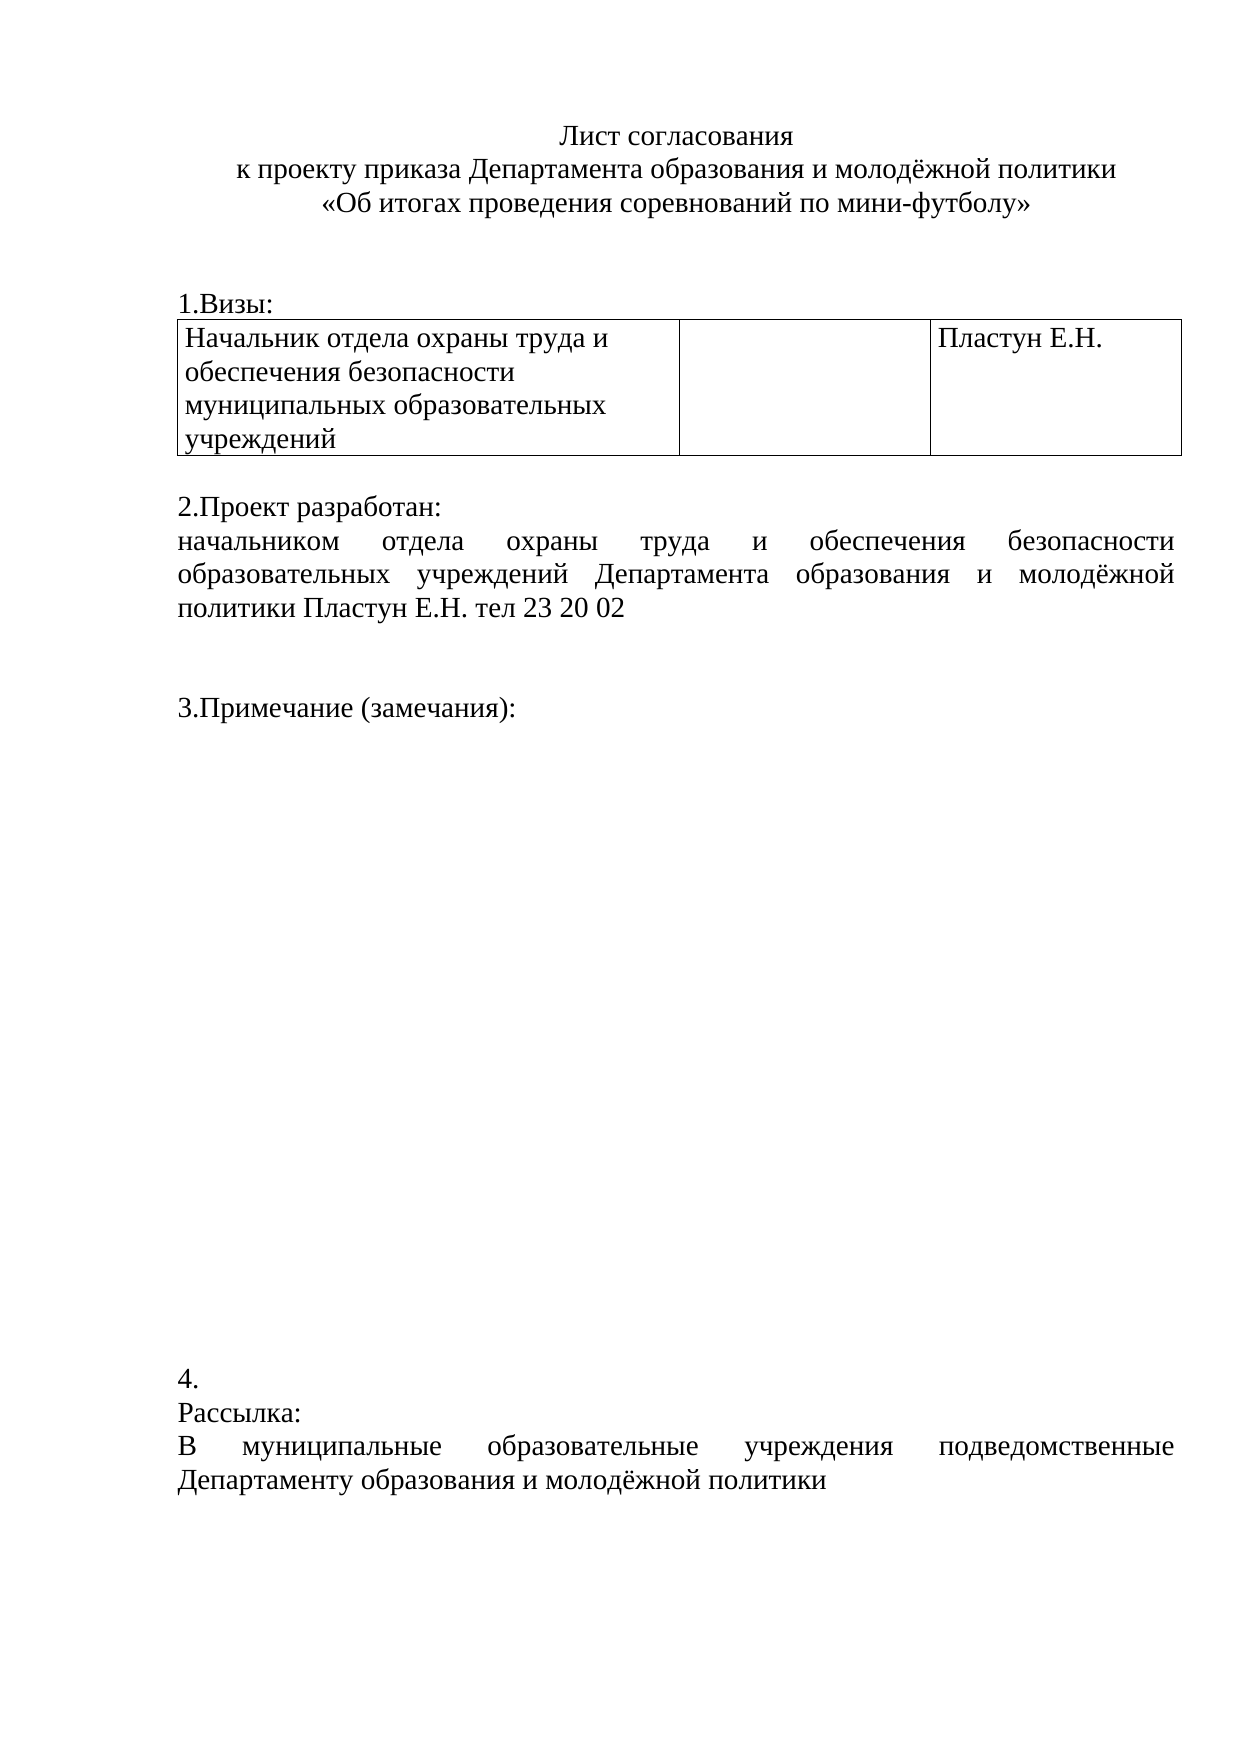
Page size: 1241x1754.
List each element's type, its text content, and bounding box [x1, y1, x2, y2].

text 2.Проект разработан: [177, 489, 1175, 523]
text начальником отдела охраны труда и обеспечения безопасности образовательных учреждений Департамента образования и молодёжной политики Пластун Е.Н. тел 23 20 02 [177, 523, 1175, 623]
text к проекту приказа Департамента образования и молодёжной политики [177, 152, 1175, 185]
text 1.Визы: [177, 286, 1175, 319]
table_header [680, 320, 930, 454]
text Рассылка: [177, 1395, 1175, 1428]
text 3.Примечание (замечания): [177, 690, 1175, 724]
text В муниципальные образовательные учреждения подведомственные Департаменту образования и молодёжной политики [177, 1428, 1175, 1495]
text 4. [177, 1361, 1175, 1395]
table_header Пластун Е.Н. [931, 320, 1181, 454]
text Лист согласования [177, 118, 1175, 152]
table_header Начальник отдела охраны труда и обеспечения безопасности муниципальных образовательных учреждений [178, 320, 679, 454]
title «Об итогах проведения соревнований по мини-футболу» [177, 185, 1175, 219]
